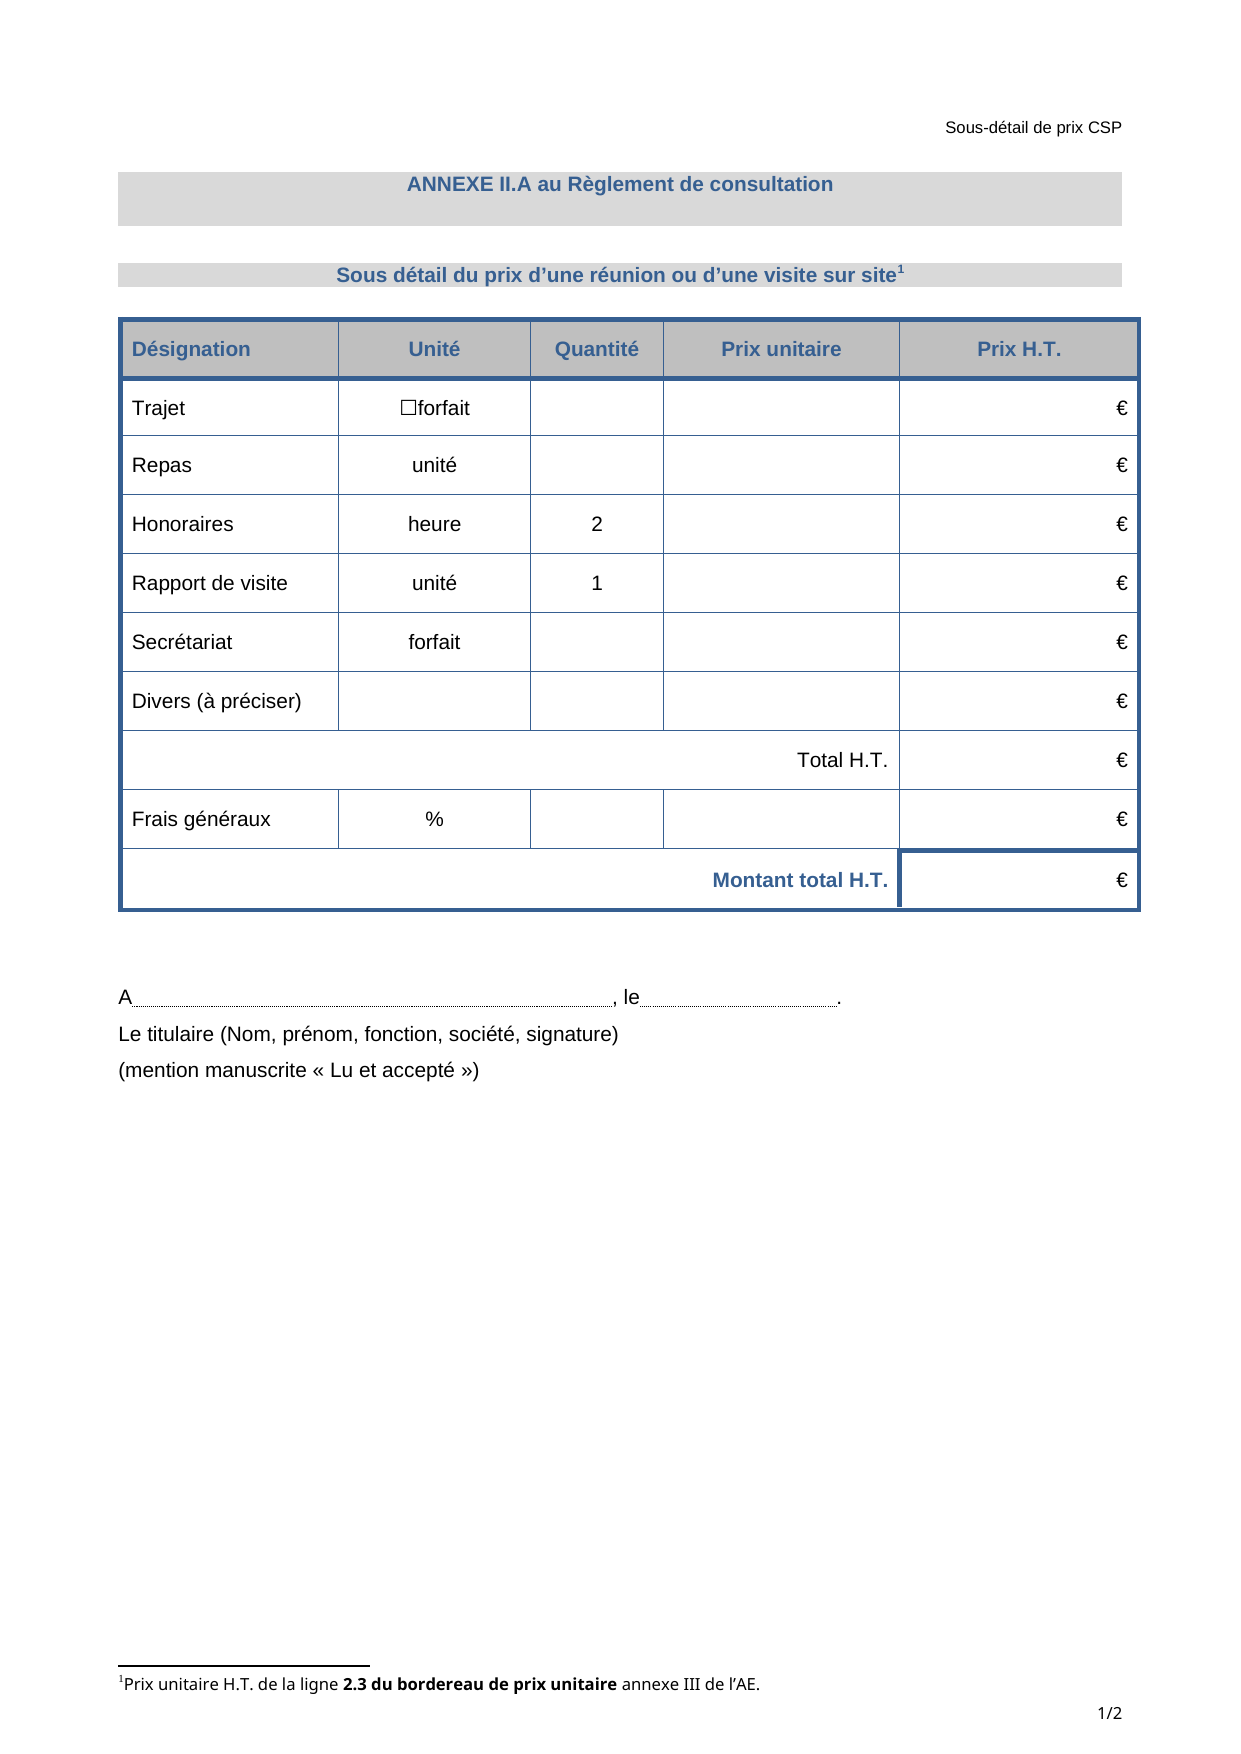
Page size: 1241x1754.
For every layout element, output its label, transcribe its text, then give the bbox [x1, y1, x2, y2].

table_cell [531, 672, 663, 730]
table_cell € [900, 554, 1137, 612]
text Sous détail du prix d’une réunion ou d’une visite sur site [118, 263, 1122, 287]
table_header Prix H.T. [900, 322, 1137, 376]
table_cell forfait [339, 381, 530, 435]
table_header Unité [339, 322, 530, 376]
table_cell Secrétariat [123, 613, 338, 671]
text (mention manuscrite « Lu et accepté ») [118, 1058, 1122, 1082]
table_cell [664, 381, 899, 435]
table_cell unité [339, 436, 530, 494]
table_cell [664, 672, 899, 730]
table_cell € [902, 853, 1137, 907]
table_cell Trajet [123, 381, 338, 435]
table_cell Repas [123, 436, 338, 494]
table_cell Rapport de visite [123, 554, 338, 612]
table_cell Honoraires [123, 495, 338, 553]
table_cell Montant total H.T. [123, 849, 897, 907]
table_cell € [900, 613, 1137, 671]
text A , le . [118, 985, 1122, 1009]
table_cell [531, 381, 663, 435]
table_cell Frais généraux [123, 790, 338, 848]
table_header Quantité [531, 322, 663, 376]
table_cell [531, 613, 663, 671]
table_cell forfait [339, 613, 530, 671]
table_cell 1 [531, 554, 663, 612]
table_cell € [900, 436, 1137, 494]
table_cell [531, 436, 663, 494]
table_cell Total H.T. [123, 731, 899, 789]
table_header Désignation [123, 322, 338, 376]
table_cell € [900, 672, 1137, 730]
table_cell Divers (à préciser) [123, 672, 338, 730]
table_cell [664, 790, 899, 848]
table_header Prix unitaire [664, 322, 899, 376]
table_cell [531, 790, 663, 848]
table_cell 2 [531, 495, 663, 553]
table_cell [339, 672, 530, 730]
table_cell heure [339, 495, 530, 553]
table_cell € [900, 381, 1137, 435]
table_cell [664, 613, 899, 671]
table_cell % [339, 790, 530, 848]
table_cell € [900, 790, 1137, 848]
text ANNEXE II.A au Règlement de consultation [118, 172, 1122, 196]
table_cell [664, 436, 899, 494]
table_cell [664, 554, 899, 612]
text Le titulaire (Nom, prénom, fonction, société, signature) [118, 1021, 1122, 1045]
text Sous-détail de prix CSP [177, 118, 1122, 137]
table_cell € [900, 495, 1137, 553]
table_cell unité [339, 554, 530, 612]
table_cell € [900, 731, 1137, 789]
table_cell [664, 495, 899, 553]
